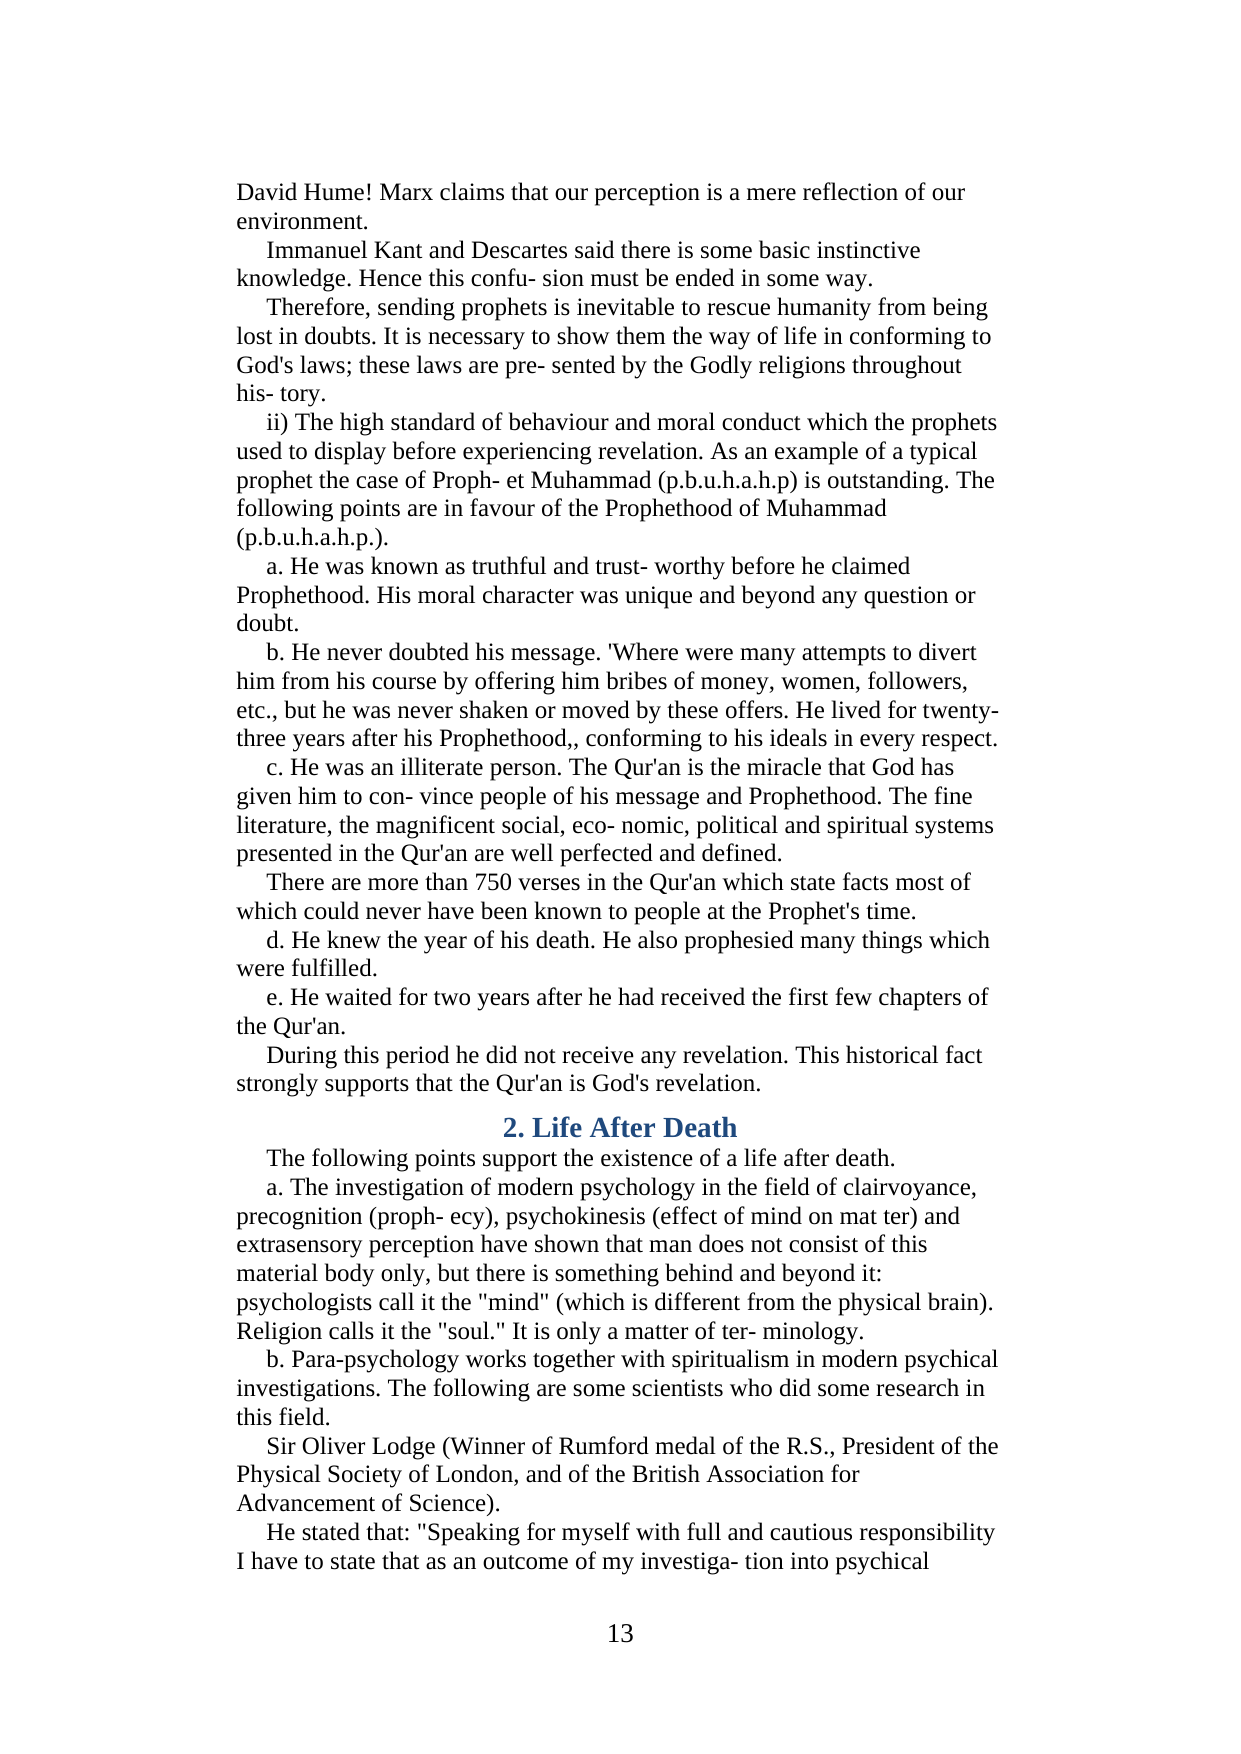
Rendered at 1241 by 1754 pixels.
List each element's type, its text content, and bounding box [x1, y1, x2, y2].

text There are more than 750 verses in the Qur'an which state facts most of which could never have been known to people at the Prophet's time. [236, 867, 1004, 925]
text b. He never doubted his message. 'Where were many attempts to divert him from his course by offering him bribes of money, women, followers, etc., but he was never shaken or moved by these offers. He lived for twenty- three years after his Prophethood,, conforming to his ideals in every respect. [236, 637, 1004, 752]
text Immanuel Kant and Descartes said there is some basic instinctive knowledge. Hence this confu- sion must be ended in some way. [236, 235, 1004, 292]
text Sir Oliver Lodge (Winner of Rumford medal of the R.S., President of the Physical Society of London, and of the British Association for Advancement of Science). [236, 1431, 1004, 1517]
text b. Para-psychology works together with spiritualism in modern psychical investigations. The following are some scientists who did some research in this field. [236, 1344, 1004, 1431]
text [236, 177, 1004, 235]
text a. He was known as truthful and trust- worthy before he claimed Prophethood. His moral character was unique and beyond any question or doubt. [236, 551, 1004, 637]
subtitle 2. Life After Death [236, 1110, 1004, 1143]
text The following points support the existence of a life after death. [236, 1143, 1004, 1172]
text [236, 1517, 1004, 1574]
text Therefore, sending prophets is inevitable to rescue humanity from being lost in doubts. It is necessary to show them the way of life in conforming to God's laws; these laws are pre- sented by the Godly religions throughout his- tory. [236, 292, 1004, 407]
text e. He waited for two years after he had received the first few chapters of the Qur'an. [236, 982, 1004, 1040]
text a. The investigation of modern psychology in the field of clairvoyance, precognition (proph- ecy), psychokinesis (effect of mind on mat ter) and extrasensory perception have shown that man does not consist of this material body only, but there is something behind and beyond it: psychologists call it the "mind" (which is different from the physical brain). Religion calls it the "soul." It is only a matter of ter- minology. [236, 1172, 1004, 1344]
text During this period he did not receive any revelation. This historical fact strongly supports that the Qur'an is God's revelation. [236, 1040, 1004, 1097]
text ii) The high standard of behaviour and moral conduct which the prophets used to display before experiencing revelation. As an example of a typical prophet the case of Proph- et Muhammad (p.b.u.h.a.h.p) is outstanding. The following points are in favour of the Prophethood of Muhammad (p.b.u.h.a.h.p.). [236, 407, 1004, 551]
text d. He knew the year of his death. He also prophesied many things which were fulfilled. [236, 925, 1004, 982]
text c. He was an illiterate person. The Qur'an is the miracle that God has given him to con- vince people of his message and Prophethood. The fine literature, the magnificent social, eco- nomic, political and spiritual systems presented in the Qur'an are well perfected and defined. [236, 752, 1004, 867]
